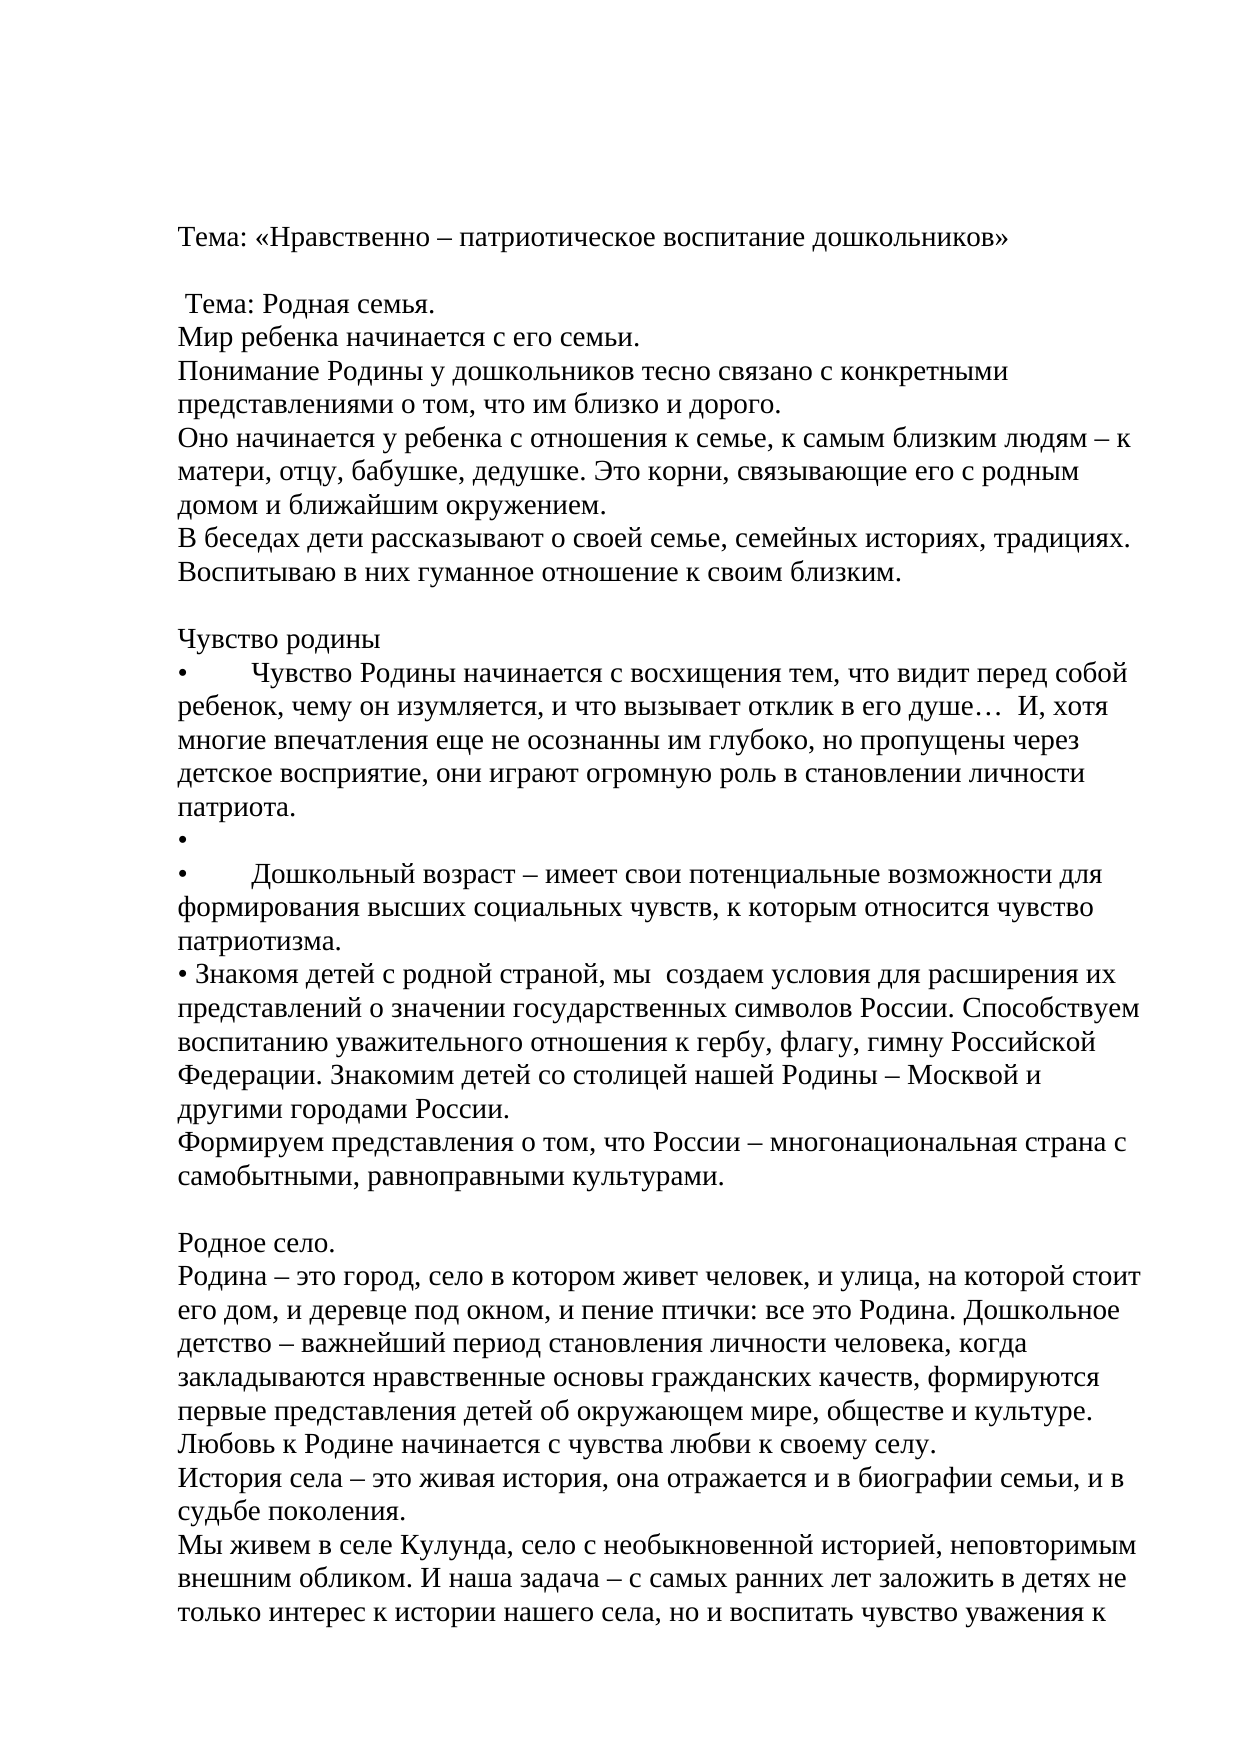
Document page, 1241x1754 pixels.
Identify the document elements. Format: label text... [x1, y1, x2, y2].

text • Знакомя детей с родной страной, мы создаем условия для расширения их представлений о значении государственных символов России. Способствуем воспитанию уважительного отношения к гербу, флагу, гимну Российской Федерации. Знакомим детей со столицей нашей Родины – Москвой и другими городами России. [177, 957, 1152, 1124]
text Родное село. [177, 1225, 1152, 1258]
text • [177, 822, 1152, 856]
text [177, 1527, 1152, 1627]
text • Дошкольный возраст – имеет свои потенциальные возможности для формирования высших социальных чувств, к которым относится чувство патриотизма. [177, 856, 1152, 957]
text Чувство родины [177, 621, 1152, 655]
text Любовь к Родине начинается с чувства любви к своему селу. [177, 1426, 1152, 1460]
text Тема: Родная семья. [177, 286, 1152, 319]
text Тема: «Нравственно – патриотическое воспитание дошкольников» [177, 219, 1152, 252]
text Мир ребенка начинается с его семьи. [177, 319, 1152, 353]
text Оно начинается у ребенка с отношения к семье, к самым близким людям – к матери, отцу, бабушке, дедушке. Это корни, связывающие его с родным домом и ближайшим окружением. [177, 420, 1152, 521]
text Понимание Родины у дошкольников тесно связано с конкретными представлениями о том, что им близко и дорого. [177, 353, 1152, 420]
text Формируем представления о том, что России – многонациональная страна с самобытными, равноправными культурами. [177, 1124, 1152, 1191]
text История села – это живая история, она отражается и в биографии семьи, и в судьбе поколения. [177, 1460, 1152, 1527]
text В беседах дети рассказывают о своей семье, семейных историях, традициях. Воспитываю в них гуманное отношение к своим близким. [177, 521, 1152, 588]
text Родина – это город, село в котором живет человек, и улица, на которой стоит его дом, и деревце под окном, и пение птички: все это Родина. Дошкольное детство – важнейший период становления личности человека, когда закладываются нравственные основы гражданских качеств, формируются первые представления детей об окружающем мире, обществе и культуре. [177, 1258, 1152, 1426]
text • Чувство Родины начинается с восхищения тем, что видит перед собой ребенок, чему он изумляется, и что вызывает отклик в его душе… И, хотя многие впечатления еще не осознанны им глубоко, но пропущены через детское восприятие, они играют огромную роль в становлении личности патриота. [177, 655, 1152, 822]
